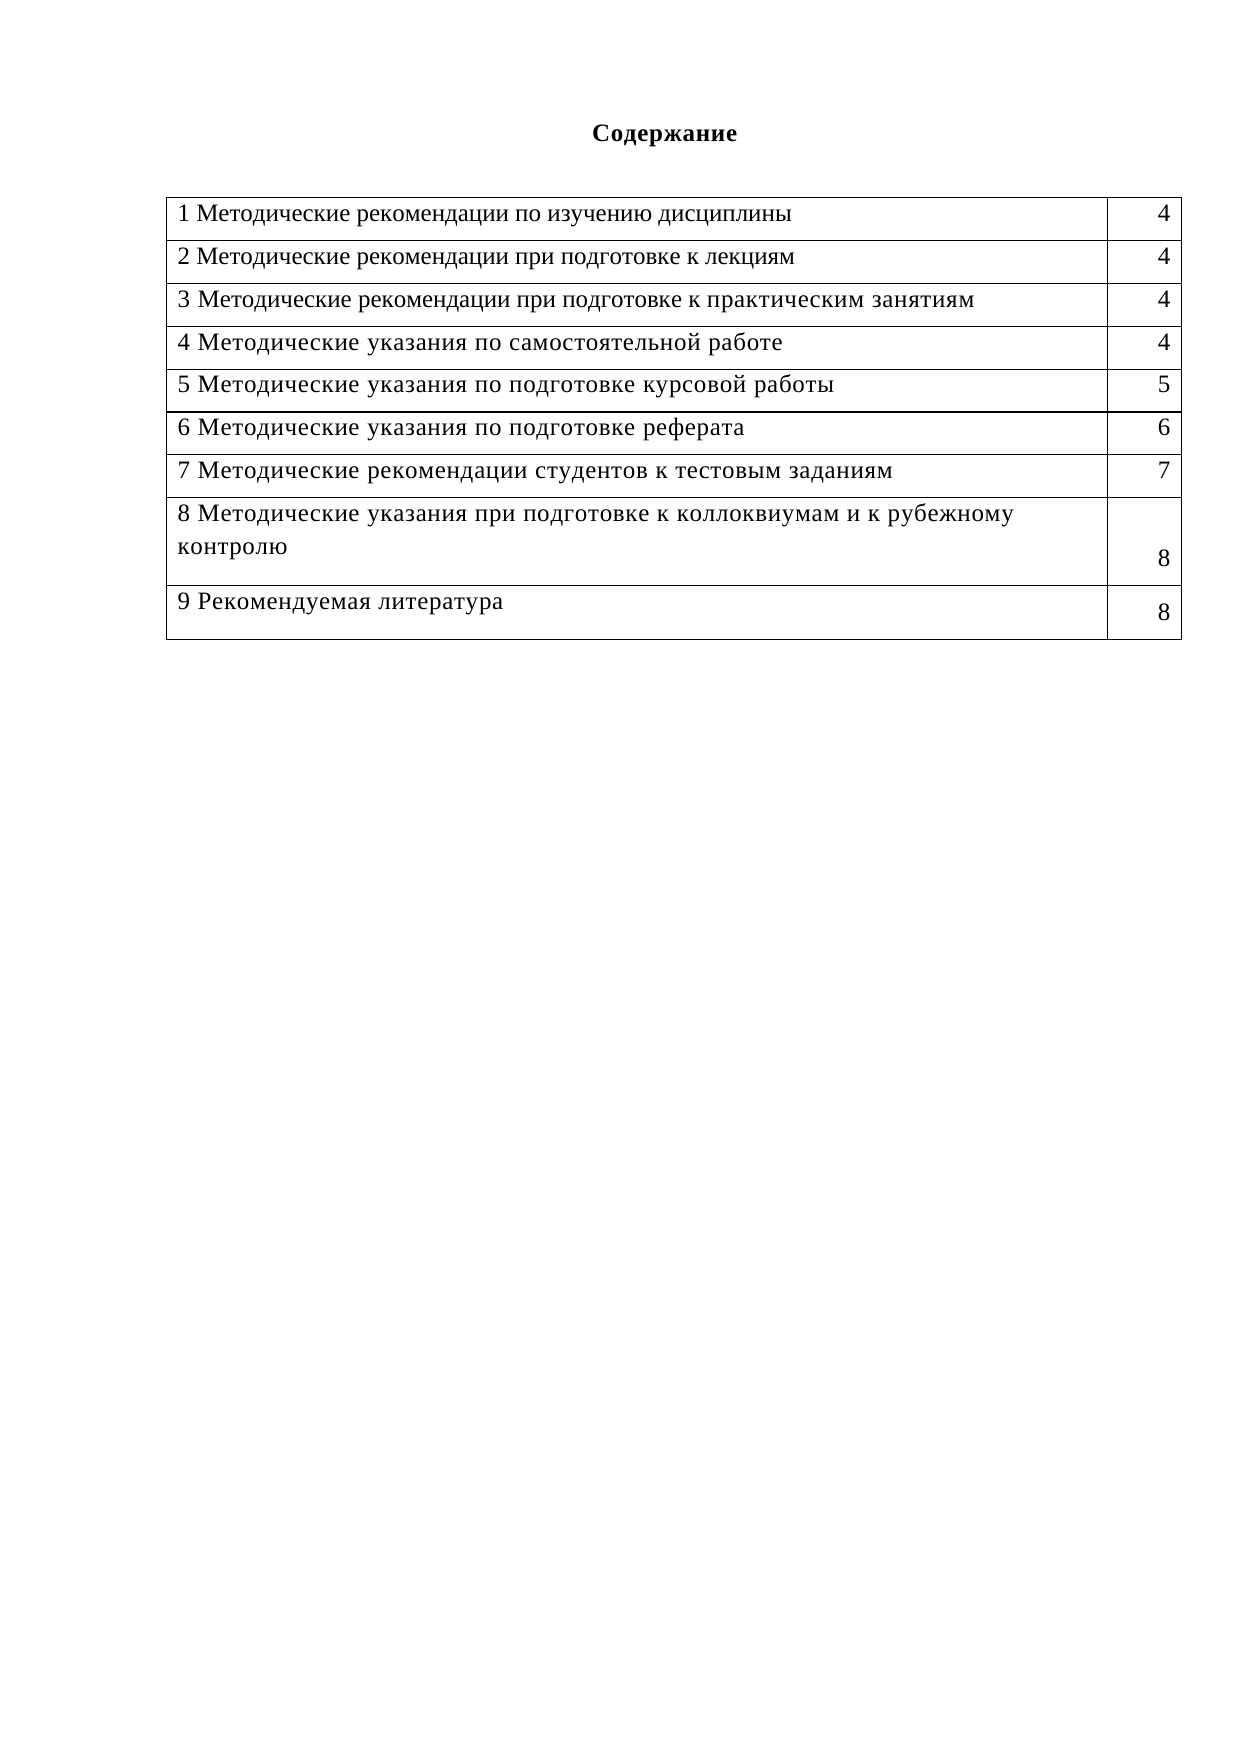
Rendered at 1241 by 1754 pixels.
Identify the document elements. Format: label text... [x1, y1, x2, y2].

table_cell 5 [1108, 370, 1181, 411]
table_cell 4 [1108, 241, 1181, 283]
table_cell 7 Методические рекомендации студентов к тестовым заданиям [167, 455, 1107, 497]
table_cell 3 Методические рекомендации при подготовке к практическим занятиям [167, 284, 1107, 326]
table_cell 6 [1108, 413, 1181, 454]
table_cell 2 Методические рекомендации при подготовке к лекциям [167, 241, 1107, 283]
text Содержание [177, 118, 1152, 147]
table_cell 9 Рекомендуемая литература [167, 586, 1107, 639]
table_cell 8 [1108, 498, 1181, 585]
table_header 4 [1108, 198, 1181, 240]
table_header 1 Методические рекомендации по изучению дисциплины [167, 198, 1107, 240]
table_cell 5 Методические указания по подготовке курсовой работы [167, 370, 1107, 411]
table_cell 4 Методические указания по самостоятельной работе [167, 327, 1107, 368]
table_cell 4 [1108, 284, 1181, 326]
table_cell 4 [1108, 327, 1181, 368]
table_cell 7 [1108, 455, 1181, 497]
table_cell 8 [1108, 586, 1181, 639]
table_cell 8 Методические указания при подготовке к коллоквиумам и к рубежному контролю [167, 498, 1107, 585]
table_cell 6 Методические указания по подготовке реферата [167, 413, 1107, 454]
